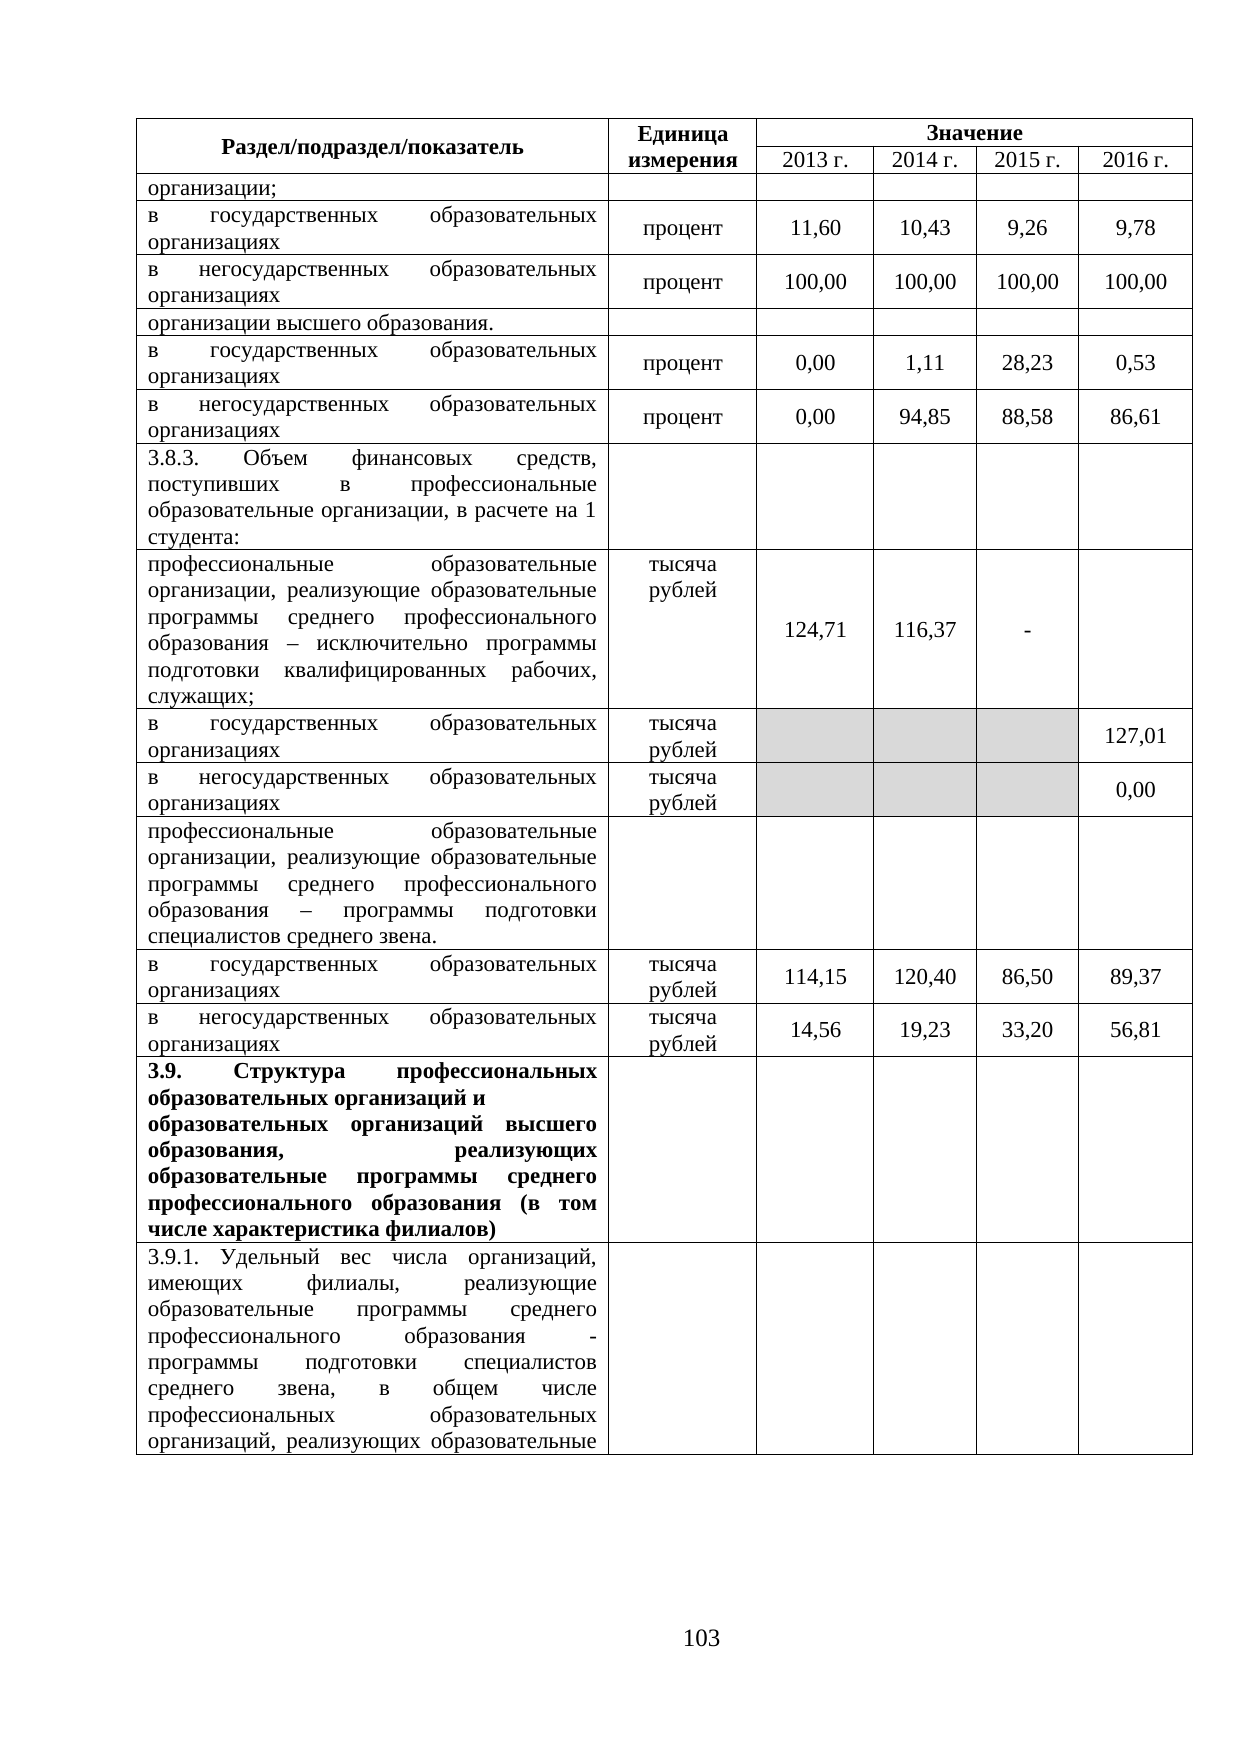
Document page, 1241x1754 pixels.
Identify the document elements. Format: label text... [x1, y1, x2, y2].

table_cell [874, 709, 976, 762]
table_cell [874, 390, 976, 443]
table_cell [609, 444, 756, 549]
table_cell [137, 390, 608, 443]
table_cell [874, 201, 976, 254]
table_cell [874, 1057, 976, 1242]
table_cell 2014 г. [874, 147, 976, 173]
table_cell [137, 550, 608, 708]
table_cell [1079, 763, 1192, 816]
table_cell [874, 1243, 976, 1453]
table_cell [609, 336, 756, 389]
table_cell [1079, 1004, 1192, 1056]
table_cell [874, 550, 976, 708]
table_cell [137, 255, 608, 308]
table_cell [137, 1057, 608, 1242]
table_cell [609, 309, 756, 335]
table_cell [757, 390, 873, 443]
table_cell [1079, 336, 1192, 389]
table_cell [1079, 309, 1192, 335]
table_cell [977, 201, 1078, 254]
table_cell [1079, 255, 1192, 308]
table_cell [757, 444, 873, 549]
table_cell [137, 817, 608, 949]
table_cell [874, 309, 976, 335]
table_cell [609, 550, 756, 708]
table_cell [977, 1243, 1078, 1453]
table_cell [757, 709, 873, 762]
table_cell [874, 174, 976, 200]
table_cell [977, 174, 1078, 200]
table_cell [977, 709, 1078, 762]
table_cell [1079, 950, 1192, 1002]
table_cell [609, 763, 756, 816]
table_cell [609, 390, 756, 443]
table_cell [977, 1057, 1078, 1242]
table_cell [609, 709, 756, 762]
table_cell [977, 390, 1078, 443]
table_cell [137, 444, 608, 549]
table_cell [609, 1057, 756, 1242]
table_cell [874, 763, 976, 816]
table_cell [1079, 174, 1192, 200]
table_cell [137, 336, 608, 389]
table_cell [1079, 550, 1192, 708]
table_cell 2013 г. [757, 147, 873, 173]
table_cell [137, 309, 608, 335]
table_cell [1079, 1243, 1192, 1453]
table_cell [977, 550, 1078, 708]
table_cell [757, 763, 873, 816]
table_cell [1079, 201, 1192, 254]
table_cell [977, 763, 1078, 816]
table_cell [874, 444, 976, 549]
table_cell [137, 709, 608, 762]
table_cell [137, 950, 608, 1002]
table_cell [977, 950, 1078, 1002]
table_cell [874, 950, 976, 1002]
table_header Значение [757, 119, 1192, 146]
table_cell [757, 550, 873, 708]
table_cell 2015 г. [977, 147, 1078, 173]
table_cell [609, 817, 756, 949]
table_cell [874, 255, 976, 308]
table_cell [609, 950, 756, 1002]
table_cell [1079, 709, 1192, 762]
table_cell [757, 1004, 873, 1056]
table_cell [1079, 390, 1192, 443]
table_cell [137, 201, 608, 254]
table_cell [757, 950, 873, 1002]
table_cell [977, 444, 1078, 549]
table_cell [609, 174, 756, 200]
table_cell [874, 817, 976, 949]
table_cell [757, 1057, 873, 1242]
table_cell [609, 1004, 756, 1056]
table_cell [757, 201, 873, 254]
table_header Раздел/подраздел/показатель [137, 119, 608, 173]
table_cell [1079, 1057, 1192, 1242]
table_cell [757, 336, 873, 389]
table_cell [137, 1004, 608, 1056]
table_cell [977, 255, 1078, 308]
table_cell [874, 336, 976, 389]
table_cell 2016 г. [1079, 147, 1192, 173]
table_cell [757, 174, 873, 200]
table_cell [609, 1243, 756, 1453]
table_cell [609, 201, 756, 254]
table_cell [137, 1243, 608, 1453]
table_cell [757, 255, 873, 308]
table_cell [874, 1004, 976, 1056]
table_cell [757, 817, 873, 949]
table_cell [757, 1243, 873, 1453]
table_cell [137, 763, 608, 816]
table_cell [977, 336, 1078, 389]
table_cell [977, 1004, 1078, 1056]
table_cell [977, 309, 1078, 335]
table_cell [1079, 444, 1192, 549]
table_header Единица измерения [609, 119, 756, 173]
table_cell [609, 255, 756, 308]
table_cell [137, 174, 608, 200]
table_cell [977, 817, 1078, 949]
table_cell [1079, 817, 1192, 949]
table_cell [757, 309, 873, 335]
